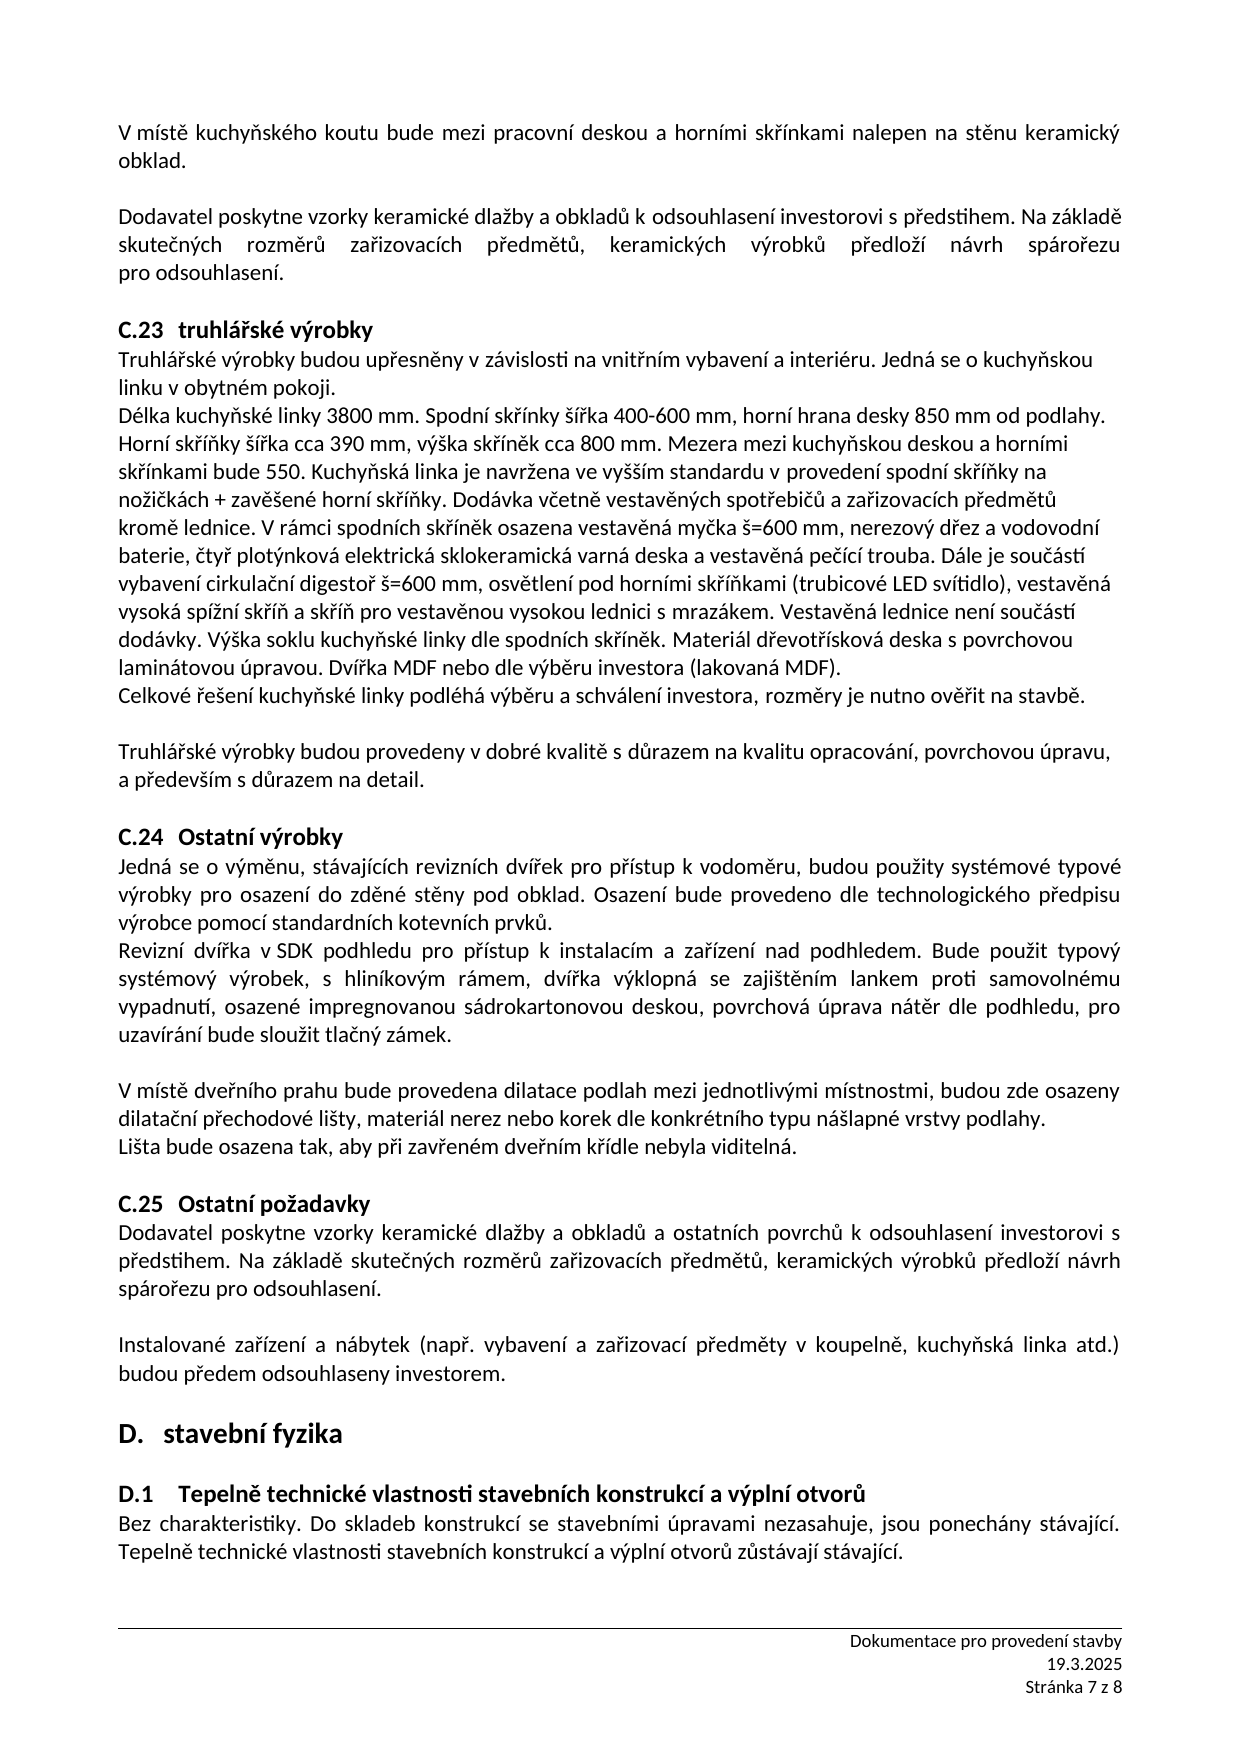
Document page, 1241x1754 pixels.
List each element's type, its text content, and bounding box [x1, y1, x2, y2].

text Dodavatel poskytne vzorky keramické dlažby a obkladů k odsouhlasení investorovi s předstihem. Na základě skutečných rozměrů zařizovacích předmětů, keramických výrobků předloží návrh spárořezu pro odsouhlasení. [118, 202, 1122, 286]
text Délka kuchyňské linky 3800 mm. Spodní skřínky šířka 400-600 mm, horní hrana desky 850 mm od podlahy. Horní skříňky šířka cca 390 mm, výška skříněk cca 800 mm. Mezera mezi kuchyňskou deskou a horními skřínkami bude 550. Kuchyňská linka je navržena ve vyšším standardu v provedení spodní skříňky na nožičkách + zavěšené horní skříňky. Dodávka včetně vestavěných spotřebičů a zařizovacích předmětů kromě lednice. V rámci spodních skříněk osazena vestavěná myčka š=600 mm, nerezový dřez a vodovodní baterie, čtyř plotýnková elektrická sklokeramická varná deska a vestavěná pečící trouba. Dále je součástí vybavení cirkulační digestoř š=600 mm, osvětlení pod horními skříňkami (trubicové LED svítidlo), vestavěná vysoká spížní skříň a skříň pro vestavěnou vysokou lednici s mrazákem. Vestavěná lednice není součástí dodávky. Výška soklu kuchyňské linky dle spodních skříněk. Materiál dřevotřísková deska s povrchovou laminátovou úpravou. Dvířka MDF nebo dle výběru investora (lakovaná MDF). [118, 401, 1122, 681]
text Truhlářské výrobky budou provedeny v dobré kvalitě s důrazem na kvalitu opracování, povrchovou úpravu, a především s důrazem na detail. [118, 737, 1122, 793]
text V místě dveřního prahu bude provedena dilatace podlah mezi jednotlivými místnostmi, budou zde osazeny dilatační přechodové lišty, materiál nerez nebo korek dle konkrétního typu nášlapné vrstvy podlahy. [118, 1076, 1122, 1132]
subtitle truhlářské výrobky [118, 314, 1122, 345]
subtitle Ostatní požadavky [118, 1188, 1122, 1218]
subtitle Tepelně technické vlastnosti stavebních konstrukcí a výplní otvorů [118, 1478, 1122, 1509]
text Instalované zařízení a nábytek (např. vybavení a zařizovací předměty v koupelně, kuchyňská linka atd.) budou předem odsouhlaseny investorem. [118, 1331, 1122, 1387]
text V místě kuchyňského koutu bude mezi pracovní deskou a horními skřínkami nalepen na stěnu keramický obklad. [118, 118, 1122, 174]
subtitle stavební fyzika [118, 1415, 1122, 1450]
text Dodavatel poskytne vzorky keramické dlažby a obkladů a ostatních povrchů k odsouhlasení investorovi s předstihem. Na základě skutečných rozměrů zařizovacích předmětů, keramických výrobků předloží návrh spárořezu pro odsouhlasení. [118, 1218, 1122, 1303]
text Jedná se o výměnu, stávajících revizních dvířek pro přístup k vodoměru, budou použity systémové typové výrobky pro osazení do zděné stěny pod obklad. Osazení bude provedeno dle technologického předpisu výrobce pomocí standardních kotevních prvků. [118, 852, 1122, 936]
text Revizní dvířka v SDK podhledu pro přístup k instalacím a zařízení nad podhledem. Bude použit typový systémový výrobek, s hliníkovým rámem, dvířka výklopná se zajištěním lankem proti samovolnému vypadnutí, osazené impregnovanou sádrokartonovou deskou, povrchová úprava nátěr dle podhledu, pro uzavírání bude sloužit tlačný zámek. [118, 936, 1122, 1048]
text Truhlářské výrobky budou upřesněny v závislosti na vnitřním vybavení a interiéru. Jedná se o kuchyňskou linku v obytném pokoji. [118, 345, 1122, 401]
subtitle Ostatní výrobky [118, 821, 1122, 852]
text Lišta bude osazena tak, aby při zavřeném dveřním křídle nebyla viditelná. [118, 1132, 1122, 1160]
text Bez charakteristiky. Do skladeb konstrukcí se stavebními úpravami nezasahuje, jsou ponechány stávající. Tepelně technické vlastnosti stavebních konstrukcí a výplní otvorů zůstávají stávající. [118, 1509, 1122, 1565]
text Celkové řešení kuchyňské linky podléhá výběru a schválení investora, rozměry je nutno ověřit na stavbě. [118, 681, 1122, 709]
